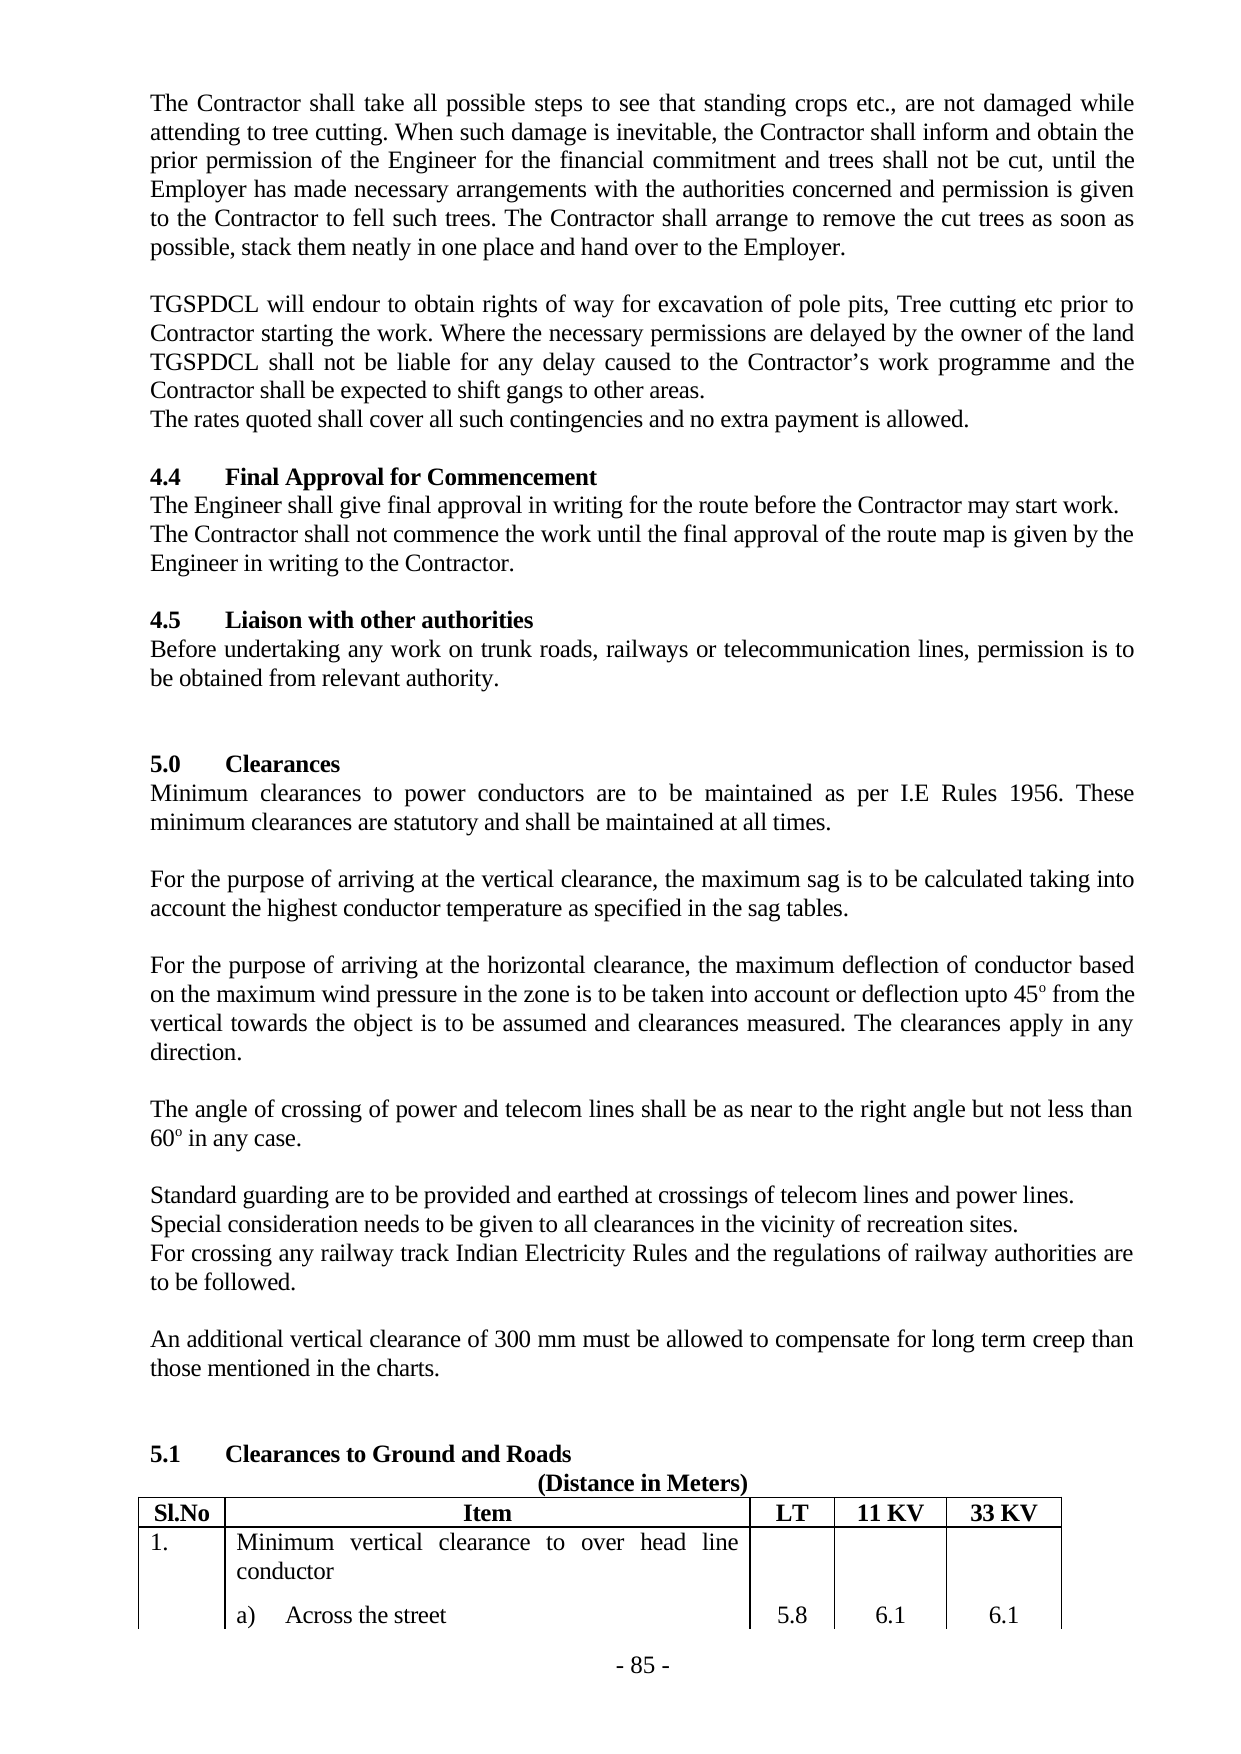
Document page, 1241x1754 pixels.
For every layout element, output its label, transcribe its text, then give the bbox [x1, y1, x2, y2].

text Standard guarding are to be provided and earthed at crossings of telecom lines and power lines. [150, 1180, 1135, 1209]
text 4.5 Liaison with other authorities [150, 605, 1135, 634]
text The rates quoted shall cover all such contingencies and no extra payment is allowed. [150, 404, 1135, 433]
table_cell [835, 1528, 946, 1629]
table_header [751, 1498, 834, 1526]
text The Contractor shall take all possible steps to see that standing crops etc., are not damaged while attending to tree cutting. When such damage is inevitable, the Contractor shall inform and obtain the prior permission of the Engineer for the financial commitment and trees shall not be cut, until the Employer has made necessary arrangements with the authorities concerned and permission is given to the Contractor to fell such trees. The Contractor shall arrange to remove the cut trees as soon as possible, stack them neatly in one place and hand over to the Employer. [150, 88, 1135, 260]
text Special consideration needs to be given to all clearances in the vicinity of recreation sites. [150, 1209, 1135, 1238]
text The Contractor shall not commence the work until the final approval of the route map is given by the Engineer in writing to the Contractor. [150, 519, 1135, 577]
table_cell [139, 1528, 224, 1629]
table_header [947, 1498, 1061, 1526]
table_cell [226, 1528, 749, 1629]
text For the purpose of arriving at the horizontal clearance, the maximum deflection of conductor based on the maximum wind pressure in the zone is to be taken into account or deflection upto 45o from the vertical towards the object is to be assumed and clearances measured. The clearances apply in any direction. [150, 950, 1135, 1065]
text For crossing any railway track Indian Electricity Rules and the regulations of railway authorities are to be followed. [150, 1238, 1135, 1295]
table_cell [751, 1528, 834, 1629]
text 5.1 Clearances to Ground and Roads [150, 1439, 1135, 1468]
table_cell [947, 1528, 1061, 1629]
text TGSPDCL will endour to obtain rights of way for excavation of pole pits, Tree cutting etc prior to Contractor starting the work. Where the necessary permissions are delayed by the owner of the land TGSPDCL shall not be liable for any delay caused to the Contractor’s work programme and the Contractor shall be expected to shift gangs to other areas. [150, 289, 1135, 404]
text Before undertaking any work on trunk roads, railways or telecommunication lines, permission is to be obtained from relevant authority. [150, 634, 1135, 692]
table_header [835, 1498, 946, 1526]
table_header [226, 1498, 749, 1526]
text 5.0 Clearances [150, 749, 1135, 778]
text (Distance in Meters) [150, 1468, 1135, 1497]
text An additional vertical clearance of 300 mm must be allowed to compensate for long term creep than those mentioned in the charts. [150, 1324, 1135, 1382]
text The Engineer shall give final approval in writing for the route before the Contractor may start work. [150, 490, 1135, 519]
text Minimum clearances to power conductors are to be maintained as per I.E Rules 1956. These minimum clearances are statutory and shall be maintained at all times. [150, 778, 1135, 835]
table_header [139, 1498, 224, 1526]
text 4.4 Final Approval for Commencement [150, 462, 1135, 490]
text For the purpose of arriving at the vertical clearance, the maximum sag is to be calculated taking into account the highest conductor temperature as specified in the sag tables. [150, 864, 1135, 922]
text The angle of crossing of power and telecom lines shall be as near to the right angle but not less than 60o in any case. [150, 1094, 1135, 1152]
